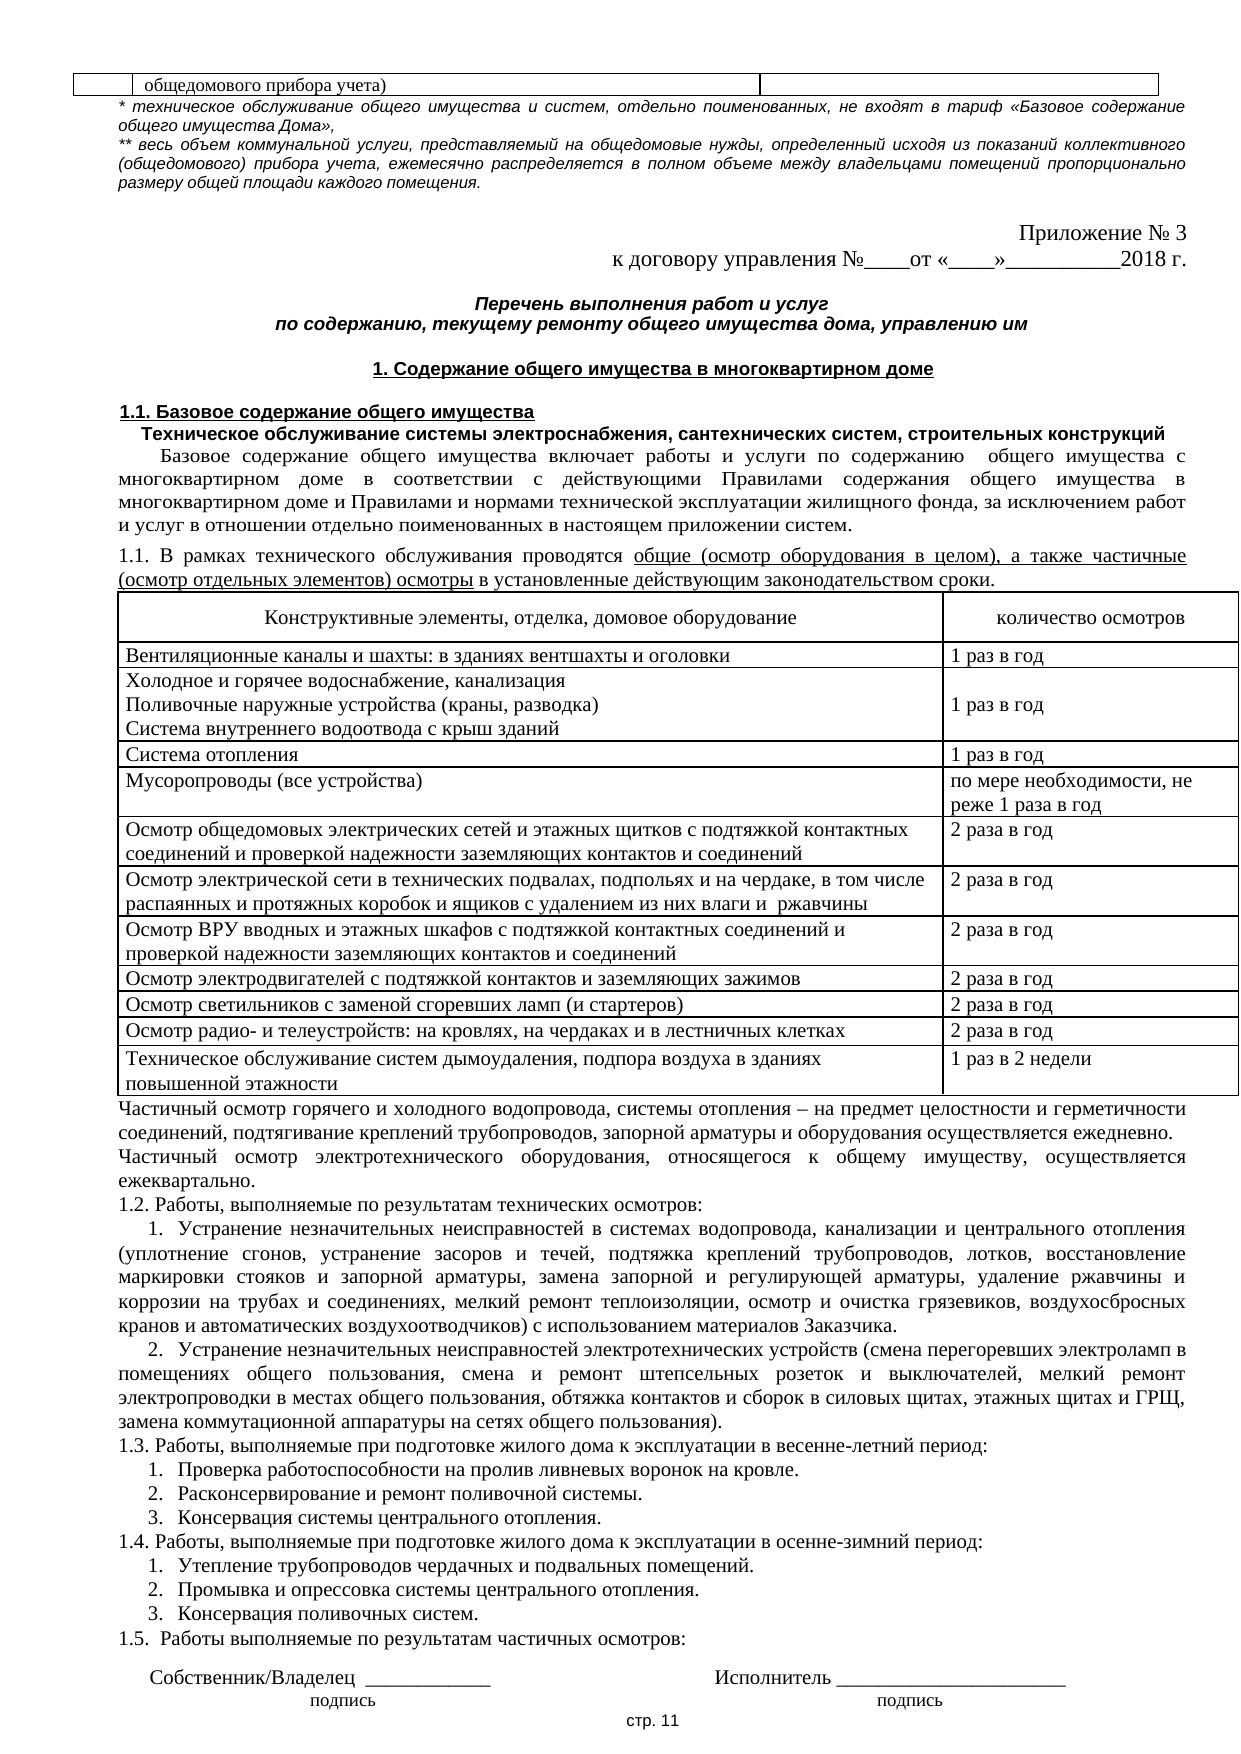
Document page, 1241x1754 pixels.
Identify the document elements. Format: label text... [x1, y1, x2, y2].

list Устранение незначительных неисправностей электротехнических устройств (смена перегоревших электроламп в помещениях общего пользования, смена и ремонт штепсельных розеток и выключателей, мелкий ремонт электропроводки в местах общего пользования, обтяжка контактов и сборок в силовых щитах, этажных щитах и ГРЩ, замена коммутационной аппаратуры на сетях общего пользования). [118, 1337, 1187, 1433]
table_cell Мусоропроводы (все устройства) [119, 768, 942, 816]
table_cell 2 раза в год [944, 917, 1238, 965]
table_cell 2 раза в год [944, 1018, 1238, 1045]
text по содержанию, текущему ремонту общего имущества дома, управлению им [118, 315, 1185, 334]
text Базовое содержание общего имущества включает работы и услуги по содержанию общего имущества с многоквартирном доме в соответствии с действующими Правилами содержания общего имущества в многоквартирном доме и Правилами и нормами технической эксплуатации жилищного фонда, за исключением работ и услуг в отношении отдельно поименованных в настоящем приложении систем. [118, 444, 1187, 536]
table_cell Вентиляционные каналы и шахты: в зданиях вентшахты и оголовки [119, 643, 942, 667]
text 1.1. В рамках технического обслуживания проводятся общие (осмотр оборудования в целом), а также частичные (осмотр отдельных элементов) осмотры в установленные действующим законодательством сроки. [118, 543, 1187, 591]
list Промывка и опрессовка системы центрального отопления. [118, 1577, 1187, 1601]
text 1.2. Работы, выполняемые по результатам технических осмотров: [118, 1192, 1187, 1216]
table_cell 2 раза в год [944, 992, 1238, 1016]
list Проверка работоспособности на пролив ливневых воронок на кровле. [118, 1457, 1187, 1481]
table_cell 2 раза в год [944, 867, 1238, 915]
table_cell Осмотр электродвигателей с подтяжкой контактов и заземляющих зажимов [119, 966, 942, 990]
text Техническое обслуживание системы электроснабжения, сантехнических систем, строительных конструкций [119, 423, 1187, 444]
text Частичный осмотр горячего и холодного водопровода, системы отопления – на предмет целостности и герметичности соединений, подтягивание креплений трубопроводов, запорной арматуры и оборудования осуществляется ежедневно. [118, 1096, 1187, 1144]
text 1.4. Работы, выполняемые при подготовке жилого дома к эксплуатации в осенне-зимний период: [118, 1529, 1187, 1553]
table_cell Осмотр светильников с заменой сгоревших ламп (и стартеров) [119, 992, 942, 1016]
table_cell Осмотр общедомовых электрических сетей и этажных щитков с подтяжкой контактных соединений и проверкой надежности заземляющих контактов и соединений [119, 817, 942, 865]
table_cell Осмотр радио- и телеустройств: на кровлях, на чердаках и в лестничных клетках [119, 1018, 942, 1045]
table_cell по мере необходимости, не реже 1 раза в год [944, 768, 1238, 816]
table_cell [74, 74, 132, 95]
list Утепление трубопроводов чердачных и подвальных помещений. [118, 1553, 1187, 1577]
text 1.3. Работы, выполняемые при подготовке жилого дома к эксплуатации в весенне-летний период: [118, 1433, 1187, 1457]
table_header количество осмотров [944, 593, 1238, 641]
text 1. Содержание общего имущества в многоквартирном доме [119, 358, 1187, 380]
text 1.5. Работы выполняемые по результатам частичных осмотров: [118, 1625, 1187, 1649]
text 1.1. Базовое содержание общего имущества [119, 401, 1187, 423]
table_cell Осмотр ВРУ вводных и этажных шкафов с подтяжкой контактных соединений и проверкой надежности заземляющих контактов и соединений [119, 917, 942, 965]
table_header Конструктивные элементы, отделка, домовое оборудование [119, 593, 942, 641]
table_cell 1 раз в год [944, 668, 1238, 740]
list Консервация поливочных систем. [118, 1601, 1187, 1625]
list Расконсервирование и ремонт поливочной системы. [118, 1481, 1187, 1505]
text к договору управления №____от «____»__________2018 г. [524, 245, 1187, 271]
text Частичный осмотр электротехнического оборудования, относящегося к общему имуществу, осуществляется ежеквартально. [118, 1144, 1187, 1192]
table_cell 1 раз в год [944, 643, 1238, 667]
table_cell 1 раз в год [944, 742, 1238, 766]
table_cell Осмотр электрической сети в технических подвалах, подпольях и на чердаке, в том числе распаянных и протяжных коробок и ящиков с удалением из них влаги и ржавчины [119, 867, 942, 915]
text ** весь объем коммунальной услуги, представляемый на общедомовые нужды, определенный исходя из показаний коллективного (общедомового) прибора учета, ежемесячно распределяется в полном объеме между владельцами помещений пропорционально размеру общей площади каждого помещения. [118, 135, 1187, 192]
table_cell 2 раза в год [944, 817, 1238, 865]
table_cell 1 раз в 2 недели [944, 1046, 1238, 1094]
text Приложение № 3 [524, 218, 1187, 245]
table_cell Система отопления [119, 742, 942, 766]
table_cell Холодное и горячее водоснабжение, канализация Поливочные наружные устройства (краны, разводка) Система внутреннего водоотвода с крыш зданий [119, 668, 942, 740]
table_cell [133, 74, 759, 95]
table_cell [761, 74, 1158, 95]
list Консервация системы центрального отопления. [118, 1505, 1187, 1529]
text Перечень выполнения работ и услуг [118, 295, 1185, 315]
table_cell Техническое обслуживание систем дымоудаления, подпора воздуха в зданиях повышенной этажности [119, 1046, 942, 1094]
table_cell 2 раза в год [944, 966, 1238, 990]
text * техническое обслуживание общего имущества и систем, отдельно поименованных, не входят в тариф «Базовое содержание общего имущества Дома», [118, 96, 1187, 135]
list Устранение незначительных неисправностей в системах водопровода, канализации и центрального отопления (уплотнение сгонов, устранение засоров и течей, подтяжка креплений трубопроводов, лотков, восстановление маркировки стояков и запорной арматуры, замена запорной и регулирующей арматуры, удаление ржавчины и коррозии на трубах и соединениях, мелкий ремонт теплоизоляции, осмотр и очистка грязевиков, воздухосбросных кранов и автоматических воздухоотводчиков) с использованием материалов Заказчика. [118, 1216, 1187, 1337]
